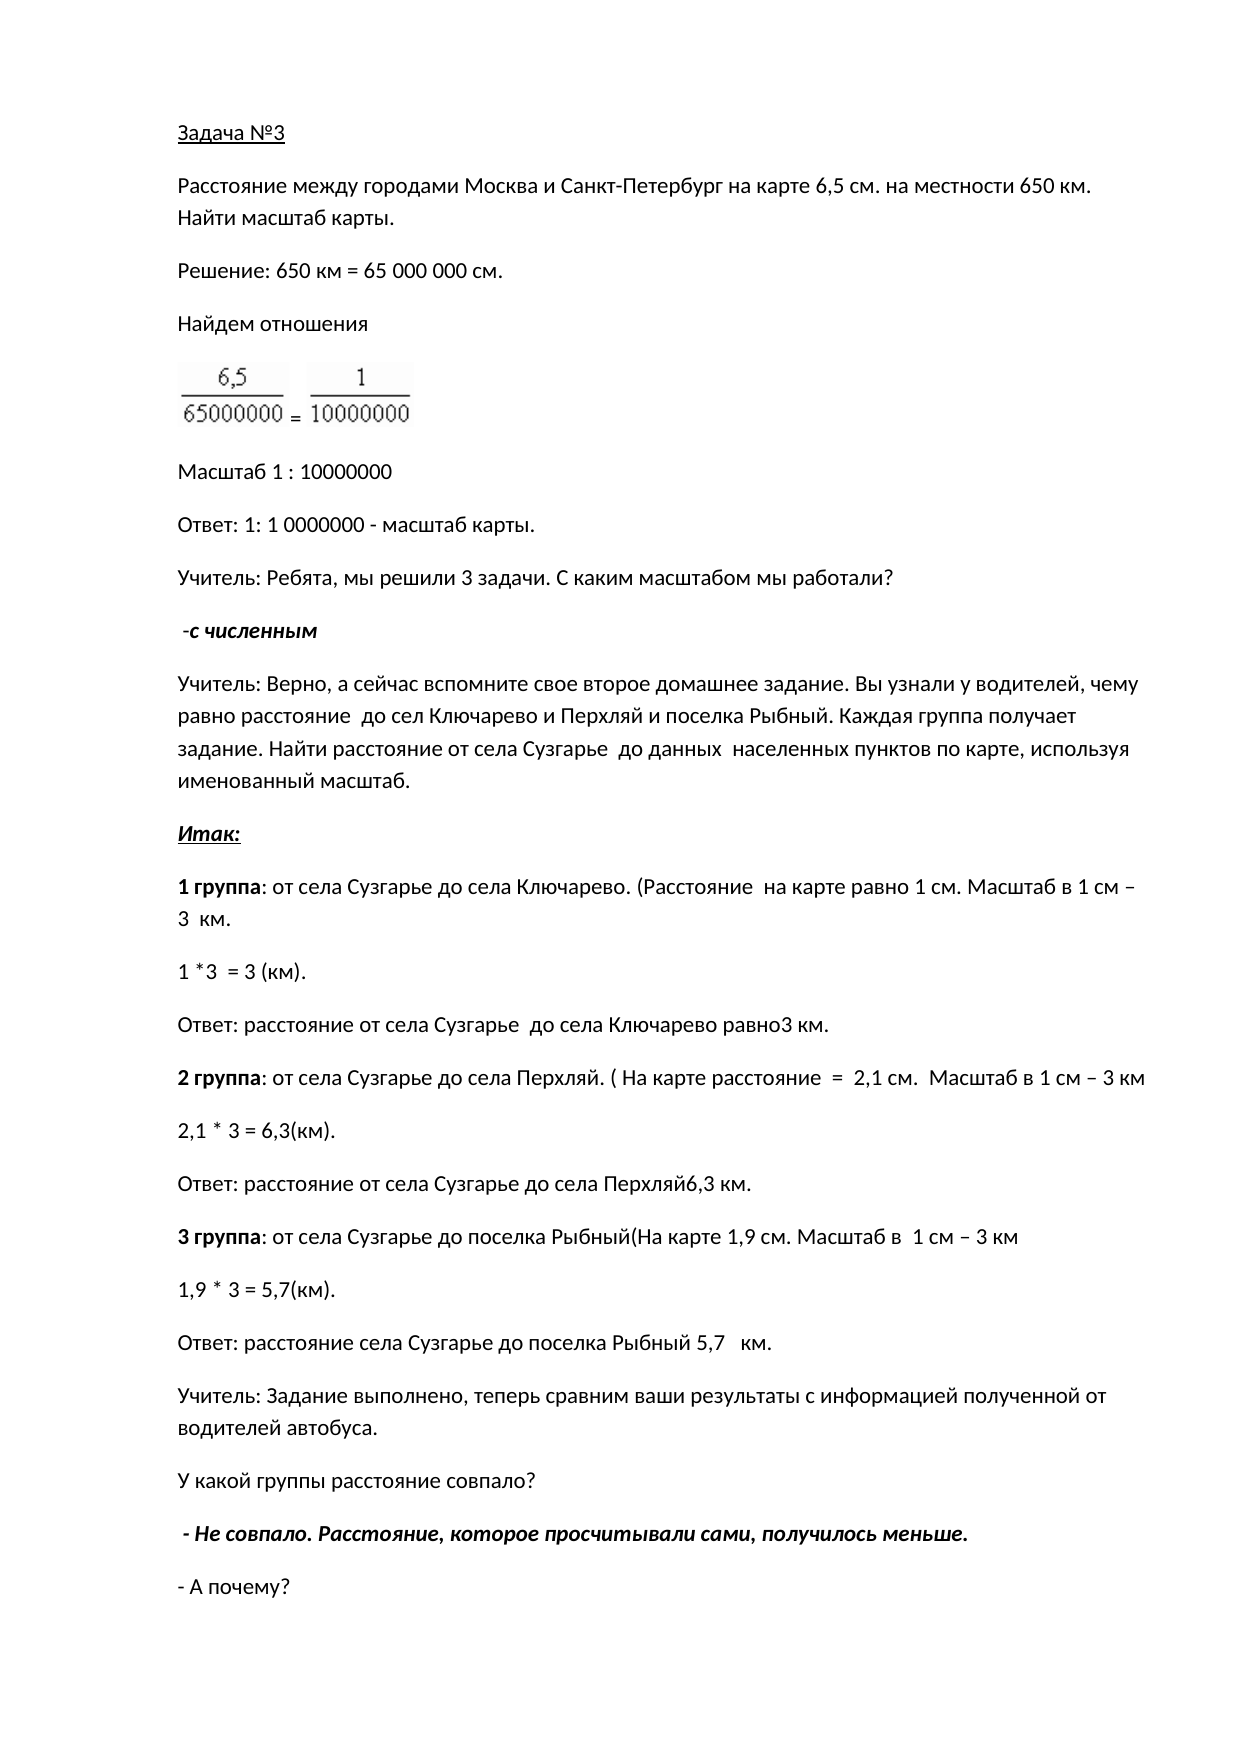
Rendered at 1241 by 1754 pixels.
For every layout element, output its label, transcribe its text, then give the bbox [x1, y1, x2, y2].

text Ответ: расстояние села Сузгарье до поселка Рыбный 5,7 км. [177, 1328, 1152, 1356]
text 3 группа: от села Сузгарье до поселка Рыбный(На карте 1,9 см. Масштаб в 1 см – 3 км [177, 1222, 1152, 1250]
text Ответ: 1: 1 0000000 - масштаб карты. [177, 510, 1152, 538]
text Масштаб 1 : 10000000 [177, 457, 1152, 485]
text = [177, 362, 1152, 432]
text -с численным [177, 616, 1152, 644]
text Итак: [177, 819, 1152, 847]
text Расстояние между городами Москва и Санкт-Петербург на карте 6,5 см. на местности 650 км. Найти масштаб карты. [177, 171, 1152, 231]
picture [177, 362, 290, 427]
text Ответ: расстояние от села Сузгарье до села Перхляй6,3 км. [177, 1169, 1152, 1197]
text 2,1 * 3 = 6,3(км). [177, 1116, 1152, 1144]
picture [306, 362, 414, 427]
text 1 группа: от села Сузгарье до села Ключарево. (Расстояние на карте равно 1 см. Масштаб в 1 см – 3 км. [177, 872, 1152, 932]
text 1,9 * 3 = 5,7(км). [177, 1275, 1152, 1303]
text У какой группы расстояние совпало? [177, 1466, 1152, 1494]
text Учитель: Задание выполнено, теперь сравним ваши результаты с информацией полученной от водителей автобуса. [177, 1381, 1152, 1441]
text 1 *3 = 3 (км). [177, 957, 1152, 985]
text Учитель: Верно, а сейчас вспомните свое второе домашнее задание. Вы узнали у водителей, чему равно расстояние до сел Ключарево и Перхляй и поселка Рыбный. Каждая группа получает задание. Найти расстояние от села Сузгарье до данных населенных пунктов по карте, используя именованный масштаб. [177, 669, 1152, 794]
text Ответ: расстояние от села Сузгарье до села Ключарево равно3 км. [177, 1010, 1152, 1038]
text Задача №3 [177, 118, 1152, 146]
text - Не совпало. Расстояние, которое просчитывали сами, получилось меньше. [177, 1519, 1152, 1547]
text - А почему? [177, 1572, 1152, 1601]
text Найдем отношения [177, 309, 1152, 337]
text Решение: 650 км = 65 000 000 см. [177, 256, 1152, 284]
text Учитель: Ребята, мы решили 3 задачи. С каким масштабом мы работали? [177, 563, 1152, 591]
text 2 группа: от села Сузгарье до села Перхляй. ( На карте расстояние = 2,1 см. Масштаб в 1 см – 3 км [177, 1063, 1152, 1091]
